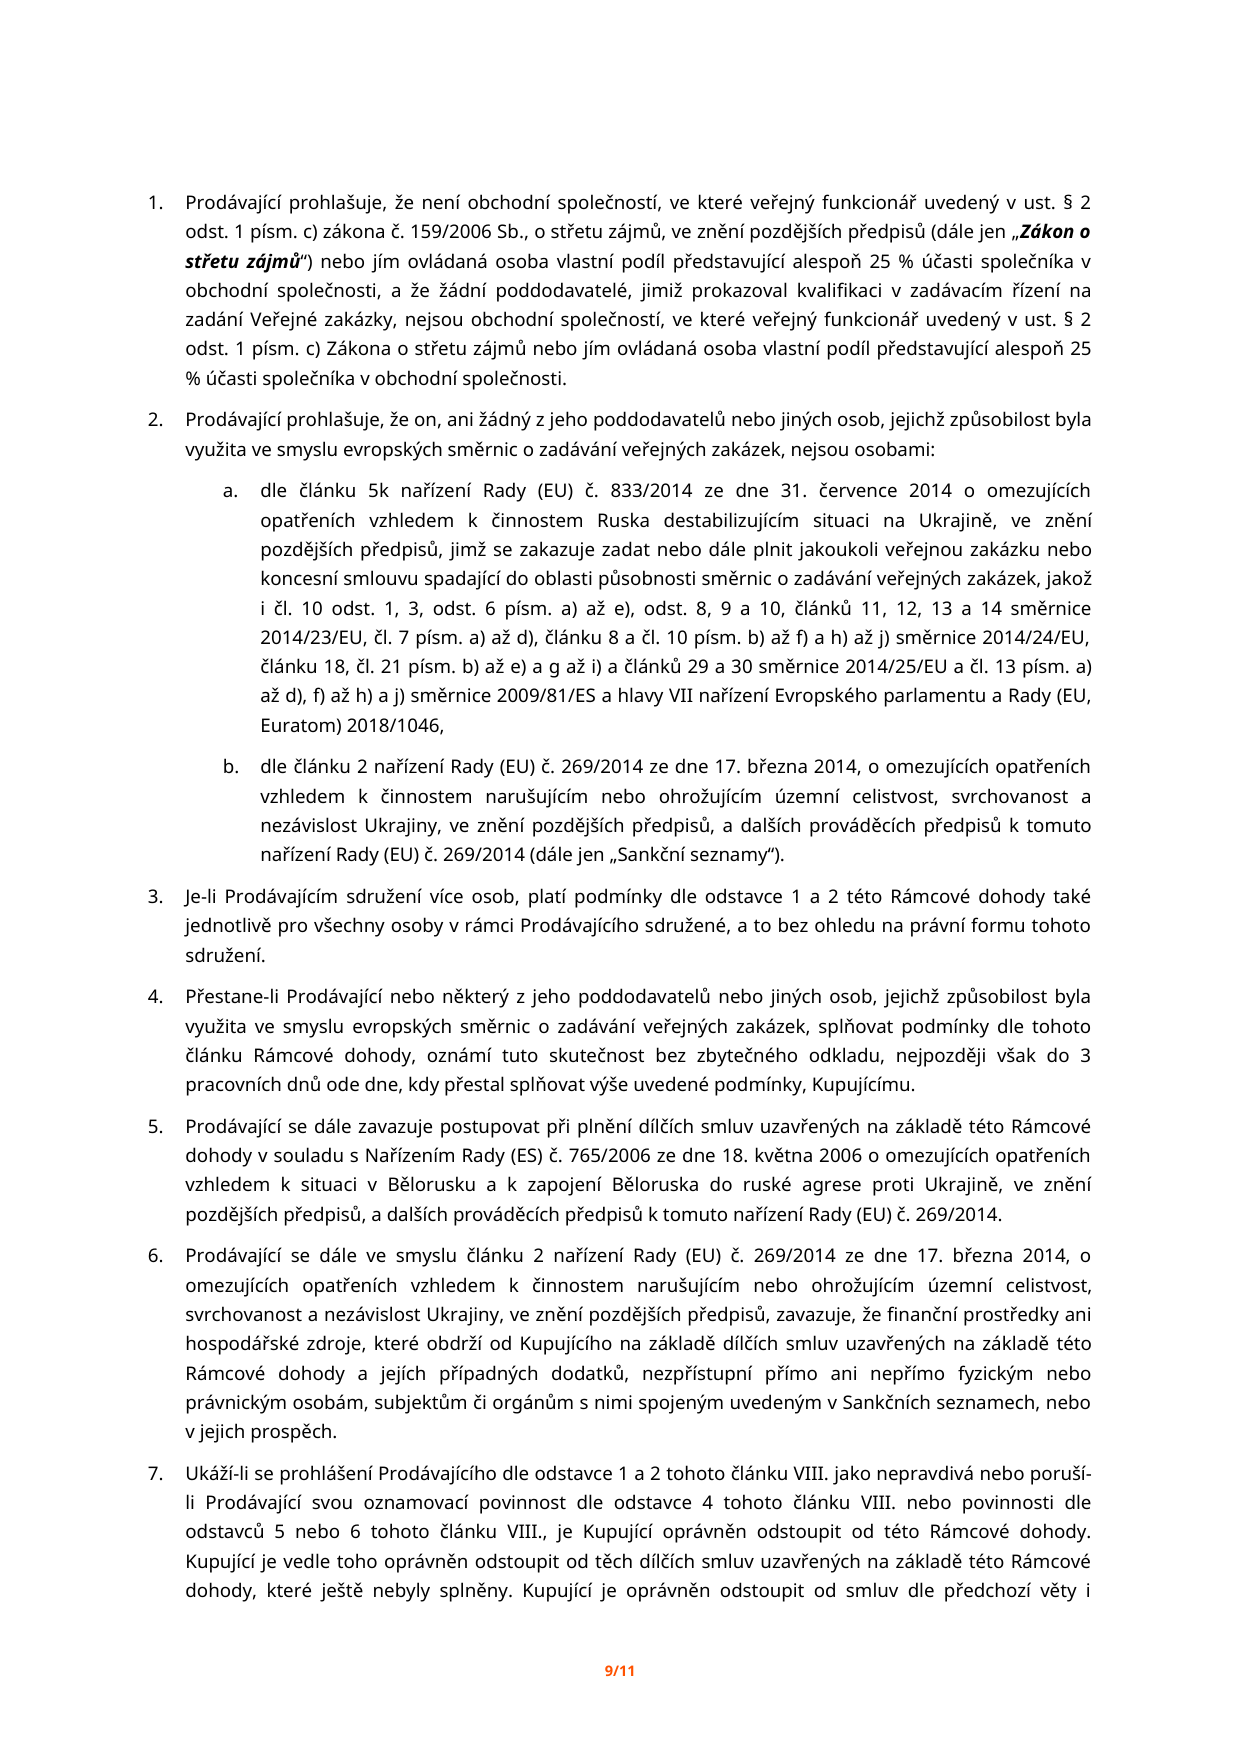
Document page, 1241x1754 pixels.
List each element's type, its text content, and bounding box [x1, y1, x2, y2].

list Prodávající se dále ve smyslu článku 2 nařízení Rady (EU) č. 269/2014 ze dne 17. března 2014, o omezujících opatřeních vzhledem k činnostem narušujícím nebo ohrožujícím územní celistvost, svrchovanost a nezávislost Ukrajiny, ve znění pozdějších předpisů, zavazuje, že finanční prostředky ani hospodářské zdroje, které obdrží od Kupujícího na základě dílčích smluv uzavřených na základě této Rámcové dohody a jejích případných dodatků, nezpřístupní přímo ani nepřímo fyzickým nebo právnickým osobám, subjektům či orgánům s nimi spojeným uvedeným v Sankčních seznamech, nebo v jejich prospěch. [148, 1243, 1093, 1444]
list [148, 1460, 1093, 1603]
list Prodávající prohlašuje, že on, ani žádný z jeho poddodavatelů nebo jiných osob, jejichž způsobilost byla využita ve smyslu evropských směrnic o zadávání veřejných zakázek, nejsou osobami: [148, 407, 1093, 462]
list Prodávající prohlašuje, že není obchodní společností, ve které veřejný funkcionář uvedený v ust. § 2 odst. 1 písm. c) zákona č. 159/2006 Sb., o střetu zájmů, ve znění pozdějších předpisů (dále jen „Zákon o střetu zájmů“) nebo jím ovládaná osoba vlastní podíl představující alespoň 25 % účasti společníka v obchodní společnosti, a že žádní poddodavatelé, jimiž prokazoval kvalifikaci v zadávacím řízení na zadání Veřejné zakázky, nejsou obchodní společností, ve které veřejný funkcionář uvedený v ust. § 2 odst. 1 písm. c) Zákona o střetu zájmů nebo jím ovládaná osoba vlastní podíl představující alespoň 25 % účasti společníka v obchodní společnosti. [148, 189, 1093, 391]
list dle článku 2 nařízení Rady (EU) č. 269/2014 ze dne 17. března 2014, o omezujících opatřeních vzhledem k činnostem narušujícím nebo ohrožujícím územní celistvost, svrchovanost a nezávislost Ukrajiny, ve znění pozdějších předpisů, a dalších prováděcích předpisů k tomuto nařízení Rady (EU) č. 269/2014 (dále jen „Sankční seznamy“). [223, 754, 1093, 867]
list Přestane-li Prodávající nebo některý z jeho poddodavatelů nebo jiných osob, jejichž způsobilost byla využita ve smyslu evropských směrnic o zadávání veřejných zakázek, splňovat podmínky dle tohoto článku Rámcové dohody, oznámí tuto skutečnost bez zbytečného odkladu, nejpozději však do 3 pracovních dnů ode dne, kdy přestal splňovat výše uvedené podmínky, Kupujícímu. [148, 984, 1093, 1097]
list Prodávající se dále zavazuje postupovat při plnění dílčích smluv uzavřených na základě této Rámcové dohody v souladu s Nařízením Rady (ES) č. 765/2006 ze dne 18. května 2006 o omezujících opatřeních vzhledem k situaci v Bělorusku a k zapojení Běloruska do ruské agrese proti Ukrajině, ve znění pozdějších předpisů, a dalších prováděcích předpisů k tomuto nařízení Rady (EU) č. 269/2014. [148, 1113, 1093, 1227]
list Je-li Prodávajícím sdružení více osob, platí podmínky dle odstavce 1 a 2 této Rámcové dohody také jednotlivě pro všechny osoby v rámci Prodávajícího sdružené, a to bez ohledu na právní formu tohoto sdružení. [148, 883, 1093, 967]
list dle článku 5k nařízení Rady (EU) č. 833/2014 ze dne 31. července 2014 o omezujících opatřeních vzhledem k činnostem Ruska destabilizujícím situaci na Ukrajině, ve znění pozdějších předpisů, jimž se zakazuje zadat nebo dále plnit jakoukoli veřejnou zakázku nebo koncesní smlouvu spadající do oblasti působnosti směrnic o zadávání veřejných zakázek, jakož i čl. 10 odst. 1, 3, odst. 6 písm. a) až e), odst. 8, 9 a 10, článků 11, 12, 13 a 14 směrnice 2014/23/EU, čl. 7 písm. a) až d), článku 8 a čl. 10 písm. b) až f) a h) až j) směrnice 2014/24/EU, článku 18, čl. 21 písm. b) až e) a g až i) a článků 29 a 30 směrnice 2014/25/EU a čl. 13 písm. a) až d), f) až h) a j) směrnice 2009/81/ES a hlavy VII nařízení Evropského parlamentu a Rady (EU, Euratom) 2018/1046, [223, 478, 1093, 737]
